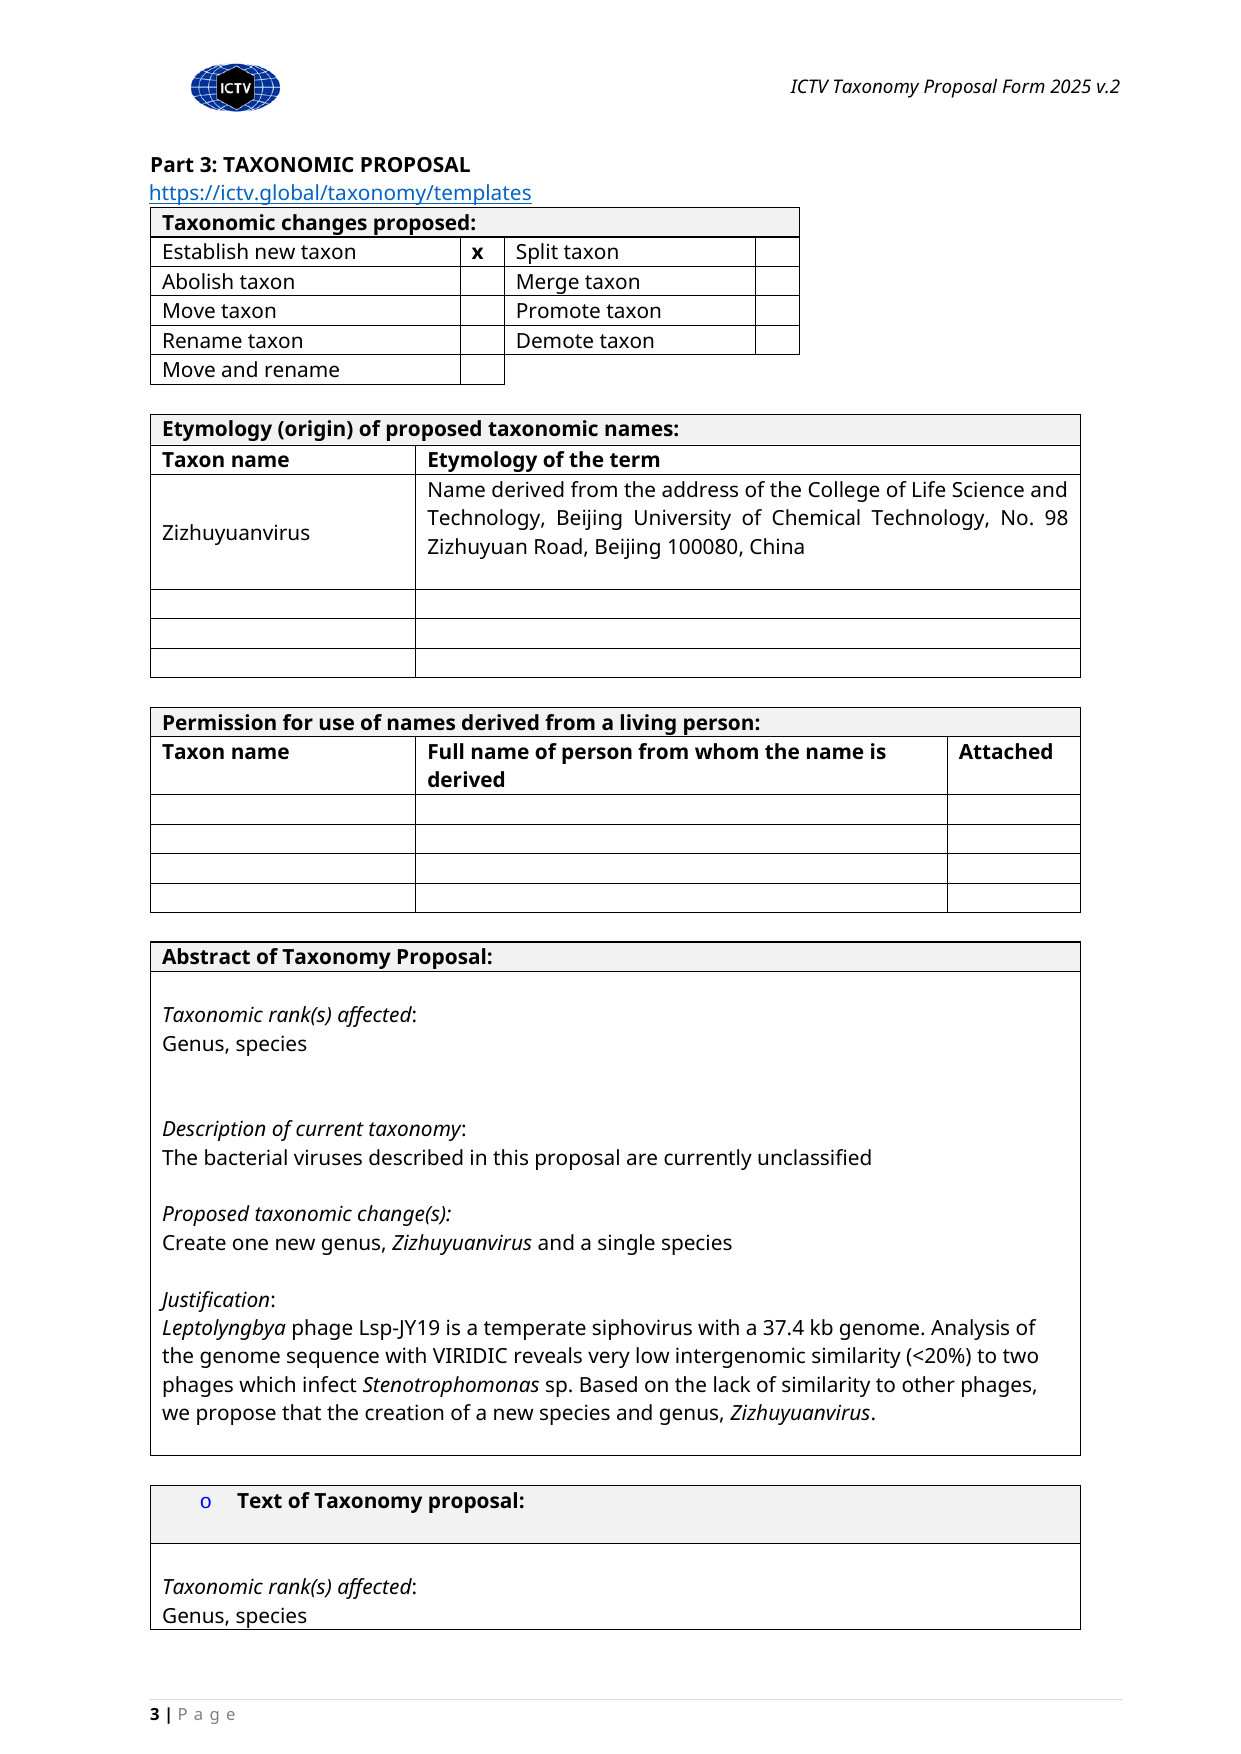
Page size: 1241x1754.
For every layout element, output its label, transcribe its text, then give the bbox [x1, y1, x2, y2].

table_cell [948, 825, 1080, 853]
table_cell Move taxon [151, 296, 460, 325]
table_cell Taxonomic rank(s) affected: Genus, species Description of current taxonomy: The bacterial viruses described in this proposal are currently unclassified Proposed taxonomic change(s): Create one new genus, Zizhuyuanvirus and a single species Justification: Leptolyngbya phage Lsp-JY19 is a temperate siphovirus with a 37.4 kb genome. Analysis of the genome sequence with VIRIDIC reveals very low intergenomic similarity (<20%) to two phages which infect Stenotrophomonas sp. Based on the lack of similarity to other phages, we propose that the creation of a new species and genus, Zizhuyuanvirus. [151, 972, 1080, 1455]
table_cell Zizhuyuanvirus [151, 475, 415, 589]
table_header Text of Taxonomy proposal: [151, 1486, 1080, 1543]
table_cell Establish new taxon [151, 238, 460, 266]
table_cell Demote taxon [505, 326, 755, 354]
table_cell [756, 326, 799, 354]
table_cell Abolish taxon [151, 267, 460, 295]
table_header Etymology (origin) of proposed taxonomic names: [151, 415, 1080, 444]
table_cell [151, 590, 415, 618]
table_cell Full name of person from whom the name is derived [416, 737, 947, 794]
table_cell [416, 619, 1080, 648]
table_cell Etymology of the term [416, 446, 1080, 474]
table_cell Taxon name [151, 446, 415, 474]
text https://ictv.global/taxonomy/templates [148, 178, 1122, 207]
table_cell [151, 795, 415, 823]
table_header Abstract of Taxonomy Proposal: [151, 943, 1080, 971]
table_cell [416, 795, 947, 823]
table_cell [416, 590, 1080, 618]
table_cell [461, 267, 504, 295]
table_cell [461, 355, 504, 384]
table_cell [416, 854, 947, 882]
table_cell [151, 884, 415, 912]
table_cell Promote taxon [505, 296, 755, 325]
table_cell [756, 267, 799, 295]
table_header Taxonomic changes proposed: [151, 208, 799, 236]
table_cell [151, 825, 415, 853]
picture [190, 56, 282, 113]
table_cell Name derived from the address of the College of Life Science and Technology, Beijing University of Chemical Technology, No. 98 Zizhuyuan Road, Beijing 100080, China [416, 475, 1080, 589]
table_cell [416, 649, 1080, 677]
table_cell [151, 619, 415, 648]
table_cell [151, 854, 415, 882]
table_cell Merge taxon [505, 267, 755, 295]
table_cell x [461, 238, 504, 266]
table_cell [756, 238, 799, 266]
table_cell [948, 854, 1080, 882]
table_cell [948, 884, 1080, 912]
table_cell [416, 825, 947, 853]
text Part 3: TAXONOMIC PROPOSAL [150, 150, 1122, 178]
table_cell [151, 1544, 1080, 1629]
table_cell Split taxon [505, 238, 755, 266]
table_cell Taxon name [151, 737, 415, 794]
table_cell [151, 649, 415, 677]
table_cell [416, 884, 947, 912]
table_cell [461, 296, 504, 325]
table_header Permission for use of names derived from a living person: [151, 708, 1080, 736]
table_cell [461, 326, 504, 354]
table_cell [756, 296, 799, 325]
table_cell Move and rename [151, 355, 460, 384]
table_cell Attached [948, 737, 1080, 794]
table_cell Rename taxon [151, 326, 460, 354]
table_cell [948, 795, 1080, 823]
